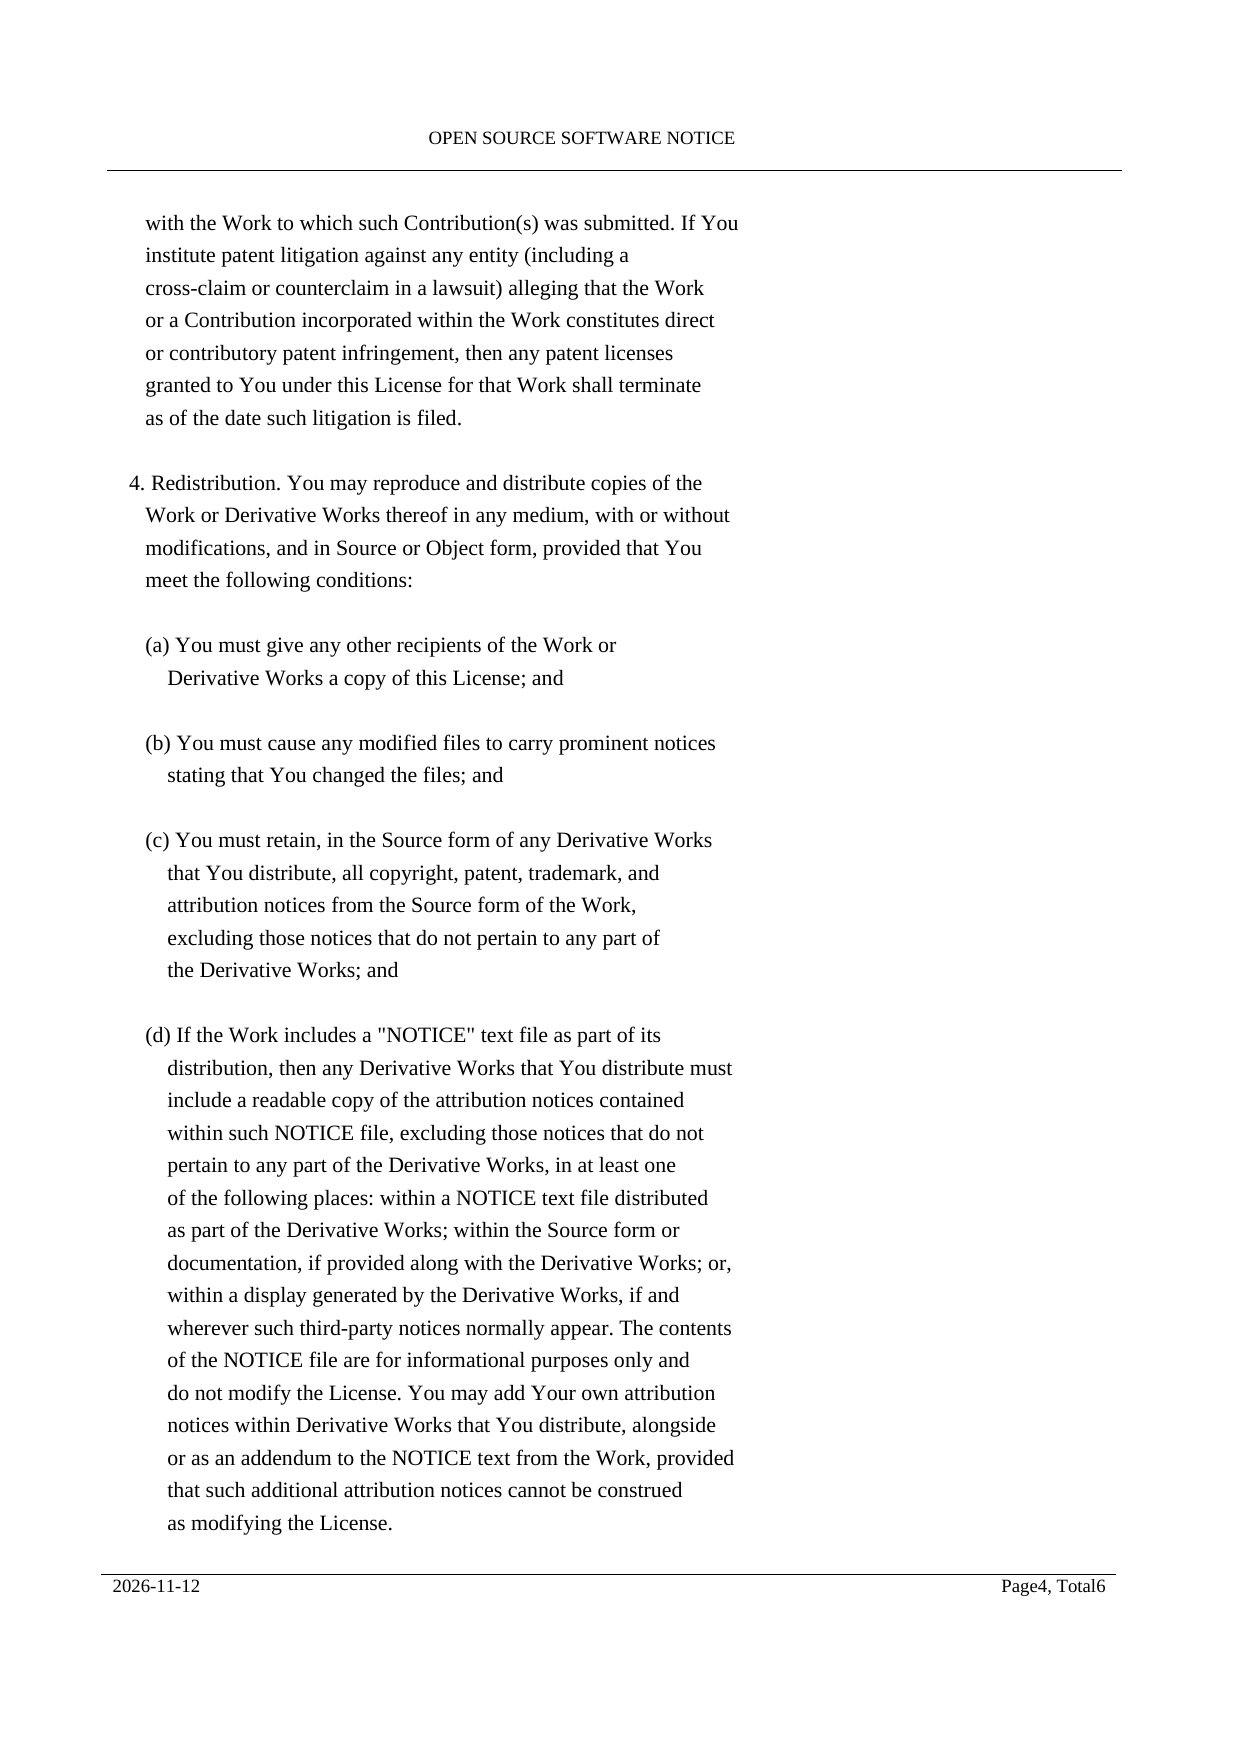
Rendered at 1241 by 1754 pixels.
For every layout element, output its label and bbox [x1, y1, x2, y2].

text [112, 206, 1128, 1539]
